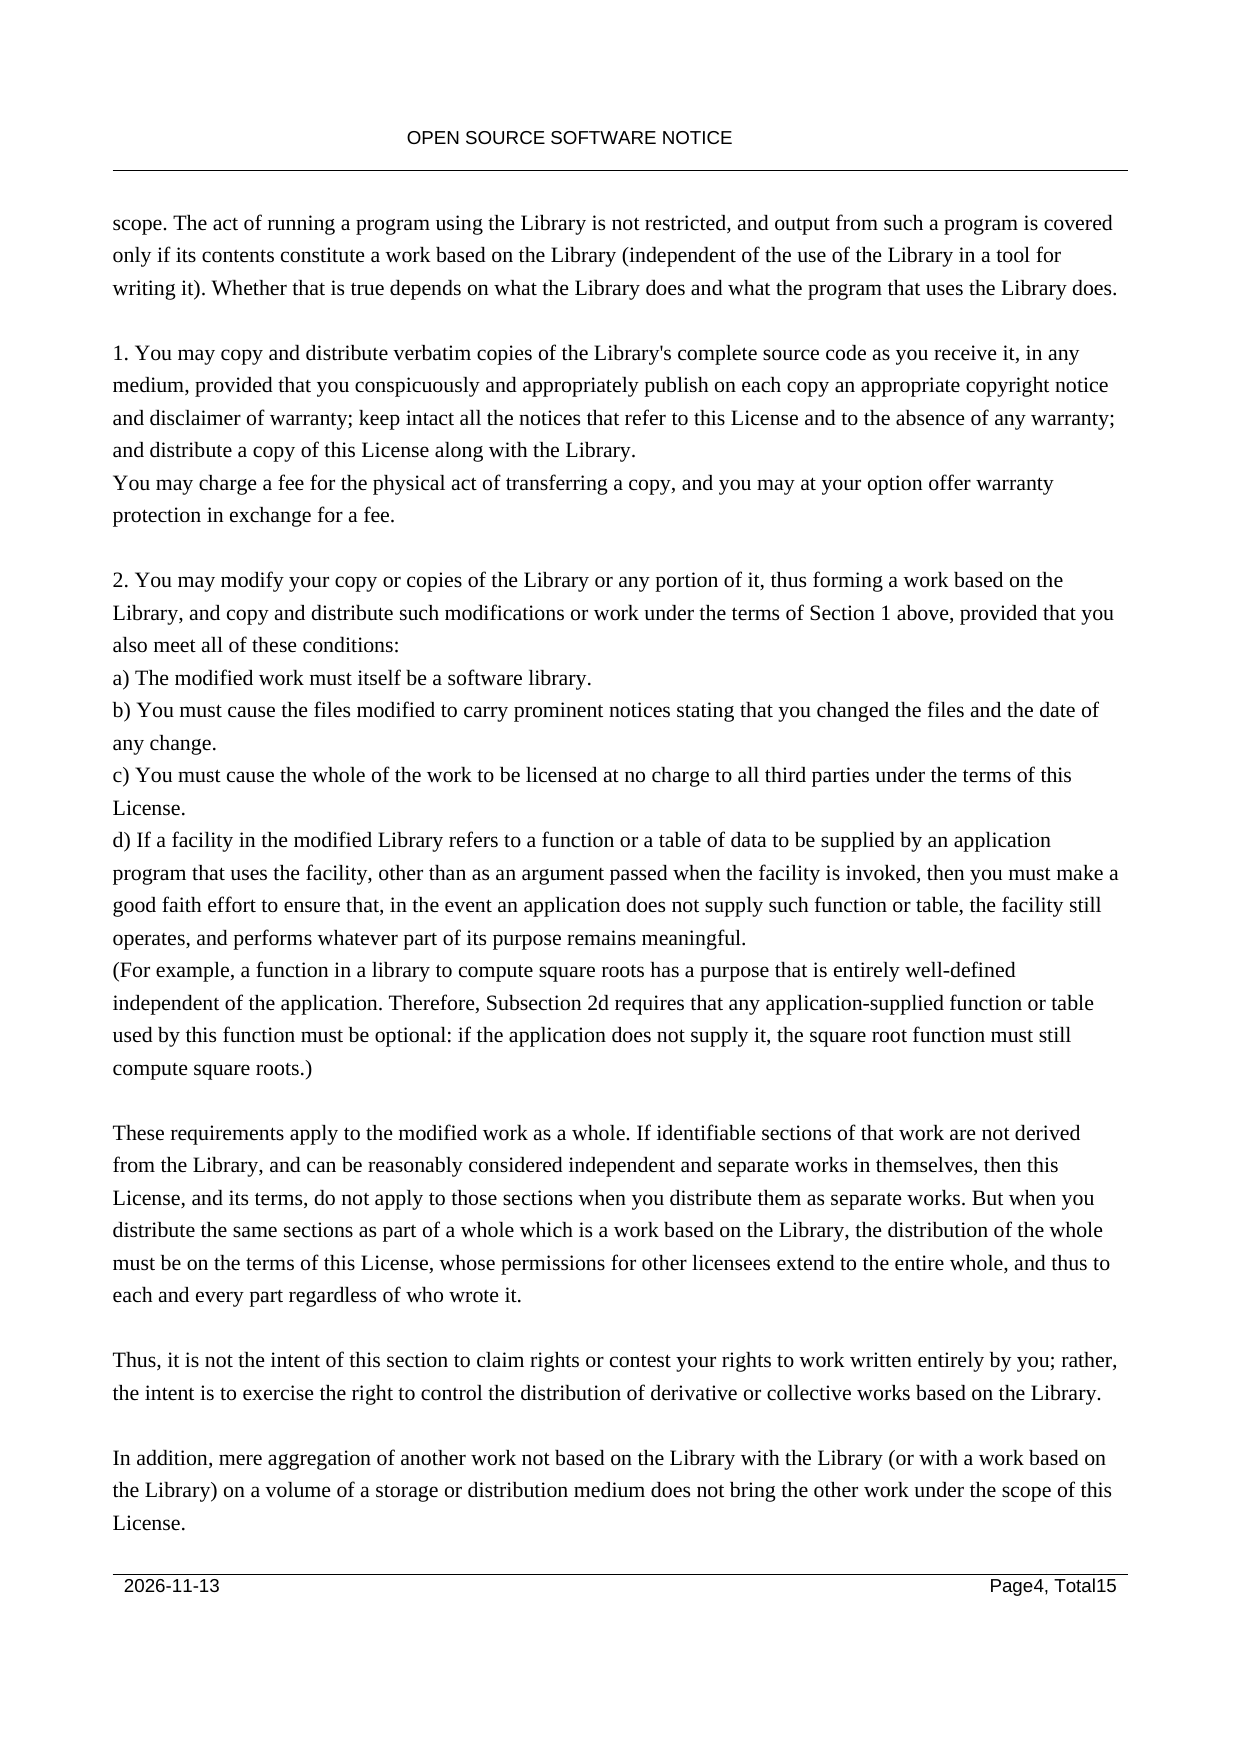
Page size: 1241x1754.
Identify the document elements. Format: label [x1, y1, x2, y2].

text [112, 206, 1128, 1539]
